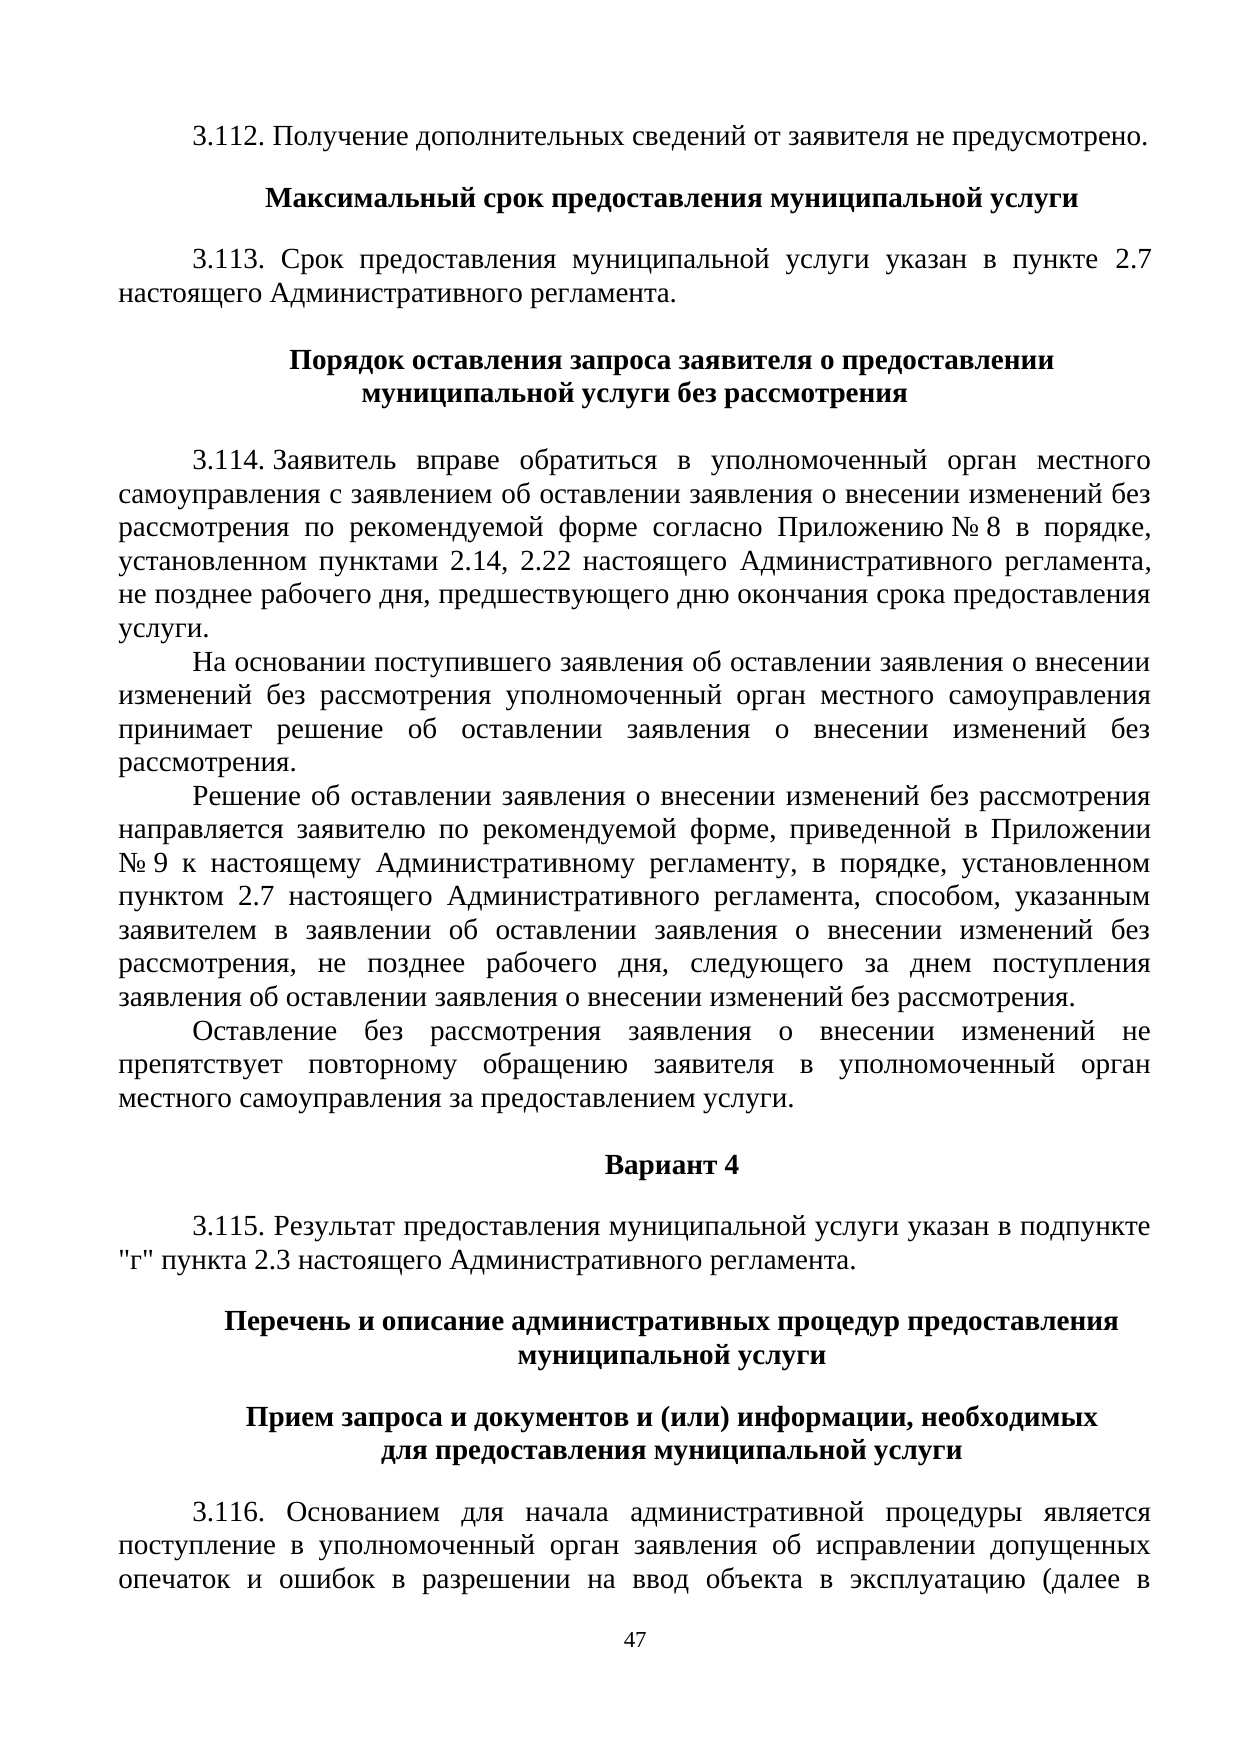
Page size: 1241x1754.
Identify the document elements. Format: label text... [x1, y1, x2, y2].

text 3.115. Результат предоставления муниципальной услуги указан в подпункте "г" пункта 2.3 настоящего Административного регламента. [118, 1208, 1152, 1276]
text муниципальной услуги [118, 1337, 1152, 1371]
text Вариант 4 [118, 1147, 1152, 1180]
text Решение об оставлении заявления о внесении изменений без рассмотрения направляется заявителю по рекомендуемой форме, приведенной в Приложении № 9 к настоящему Административному регламенту, в порядке, установленном пунктом 2.7 настоящего Административного регламента, способом, указанным заявителем в заявлении об оставлении заявления о внесении изменений без рассмотрения, не позднее рабочего дня, следующего за днем поступления заявления об оставлении заявления о внесении изменений без рассмотрения. [118, 778, 1152, 1013]
text Перечень и описание административных процедур предоставления [118, 1303, 1152, 1337]
text Порядок оставления запроса заявителя о предоставлении муниципальной услуги без рассмотрения [118, 342, 1152, 409]
text 3.114. Заявитель вправе обратиться в уполномоченный орган местного самоуправления с заявлением об оставлении заявления о внесении изменений без рассмотрения по рекомендуемой форме согласно Приложению № 8 в порядке, установленном пунктами 2.14, 2.22 настоящего Административного регламента, не позднее рабочего дня, предшествующего дню окончания срока предоставления услуги. [118, 442, 1152, 644]
text 3.113. Срок предоставления муниципальной услуги указан в пункте 2.7 настоящего Административного регламента. [118, 241, 1152, 308]
text Оставление без рассмотрения заявления о внесении изменений не препятствует повторному обращению заявителя в уполномоченный орган местного самоуправления за предоставлением услуги. [118, 1013, 1152, 1113]
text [118, 1494, 1152, 1594]
text 3.112. Получение дополнительных сведений от заявителя не предусмотрено. [118, 118, 1152, 152]
text Прием запроса и документов и (или) информации, необходимых [118, 1399, 1152, 1432]
text На основании поступившего заявления об оставлении заявления о внесении изменений без рассмотрения уполномоченный орган местного самоуправления принимает решение об оставлении заявления о внесении изменений без рассмотрения. [118, 644, 1152, 778]
text Максимальный срок предоставления муниципальной услуги [118, 180, 1152, 213]
text для предоставления муниципальной услуги [118, 1432, 1152, 1466]
